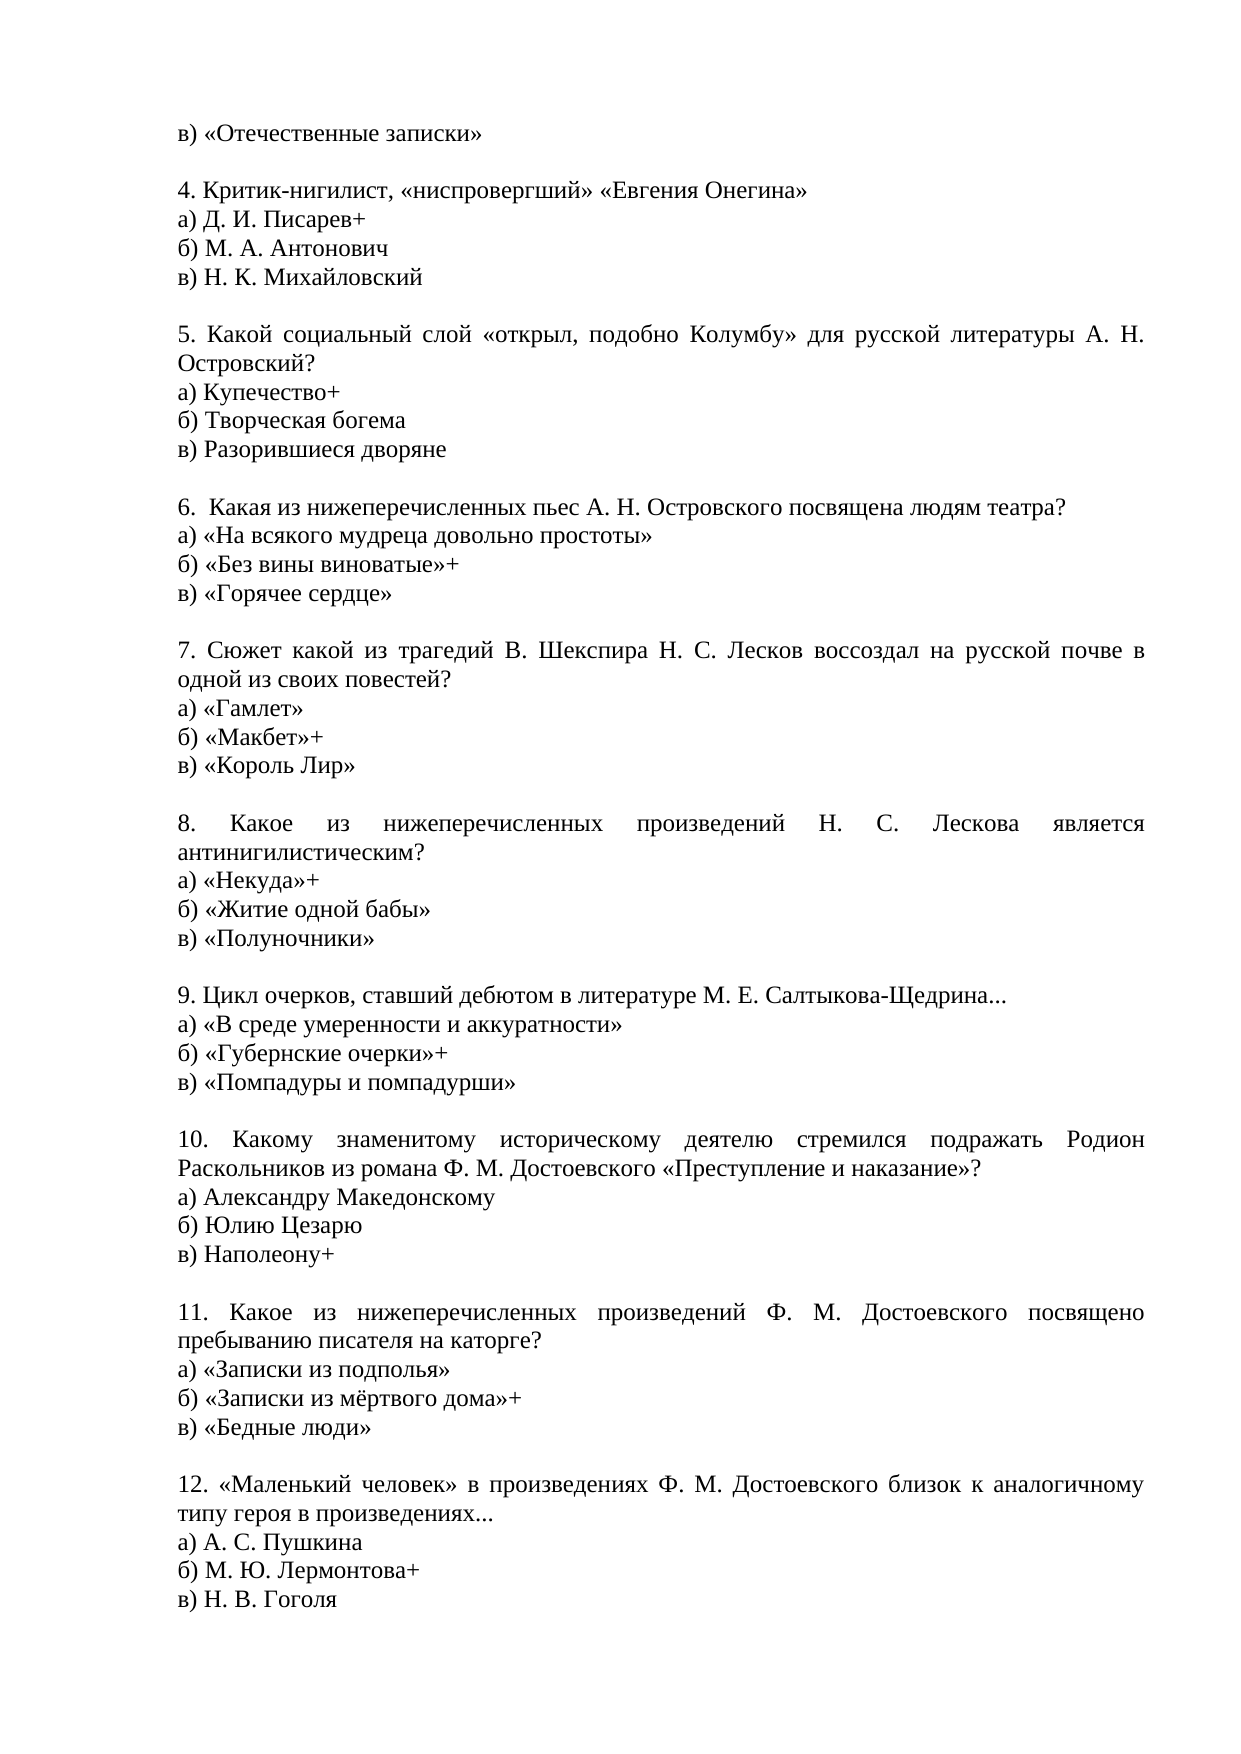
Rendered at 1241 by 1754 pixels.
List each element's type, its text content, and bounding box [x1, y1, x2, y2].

text б) «Записки из мёртвого дома»+ [177, 1383, 1146, 1412]
text б) «Макбет»+ [177, 722, 1146, 751]
text 10. Какому знаменитому историческому деятелю стремился подражать Родион Раскольников из романа Ф. М. Достоевского «Преступление и наказание»? [177, 1124, 1146, 1182]
text а) «Некуда»+ [177, 866, 1146, 894]
text 4. Критик-нигилист, «ниспровергший» «Евгения Онегина» [177, 176, 1146, 204]
text 8. Какое из нижеперечисленных произведений Н. С. Лескова является антинигилистическим? [177, 808, 1146, 866]
text а) Александру Македонскому [177, 1182, 1146, 1211]
text 11. Какое из нижеперечисленных произведений Ф. М. Достоевского посвящено пребыванию писателя на каторге? [177, 1297, 1146, 1354]
text а) «Записки из подполья» [177, 1354, 1146, 1383]
text в) «Полуночники» [177, 923, 1146, 952]
text 7. Сюжет какой из трагедий В. Шекспира Н. С. Лесков воссоздал на русской почве в одной из своих повестей? [177, 636, 1146, 693]
text в) «Король Лир» [177, 751, 1146, 779]
text в) Н. К. Михайловский [177, 262, 1146, 291]
text в) «Помпадуры и помпадурши» [177, 1067, 1146, 1096]
text в) Наполеону+ [177, 1239, 1146, 1268]
text б) «Без вины виноватые»+ [177, 549, 1146, 578]
text 5. Какой социальный слой «открыл, подобно Колумбу» для русской литературы А. Н. Островский? [177, 319, 1146, 377]
text в) Разорившиеся дворяне [177, 434, 1146, 463]
text в) «Отечественные записки» [177, 118, 1146, 147]
text б) «Губернские очерки»+ [177, 1038, 1146, 1067]
text б) М. Ю. Лермонтова+ [177, 1556, 1146, 1584]
text в) «Горячее сердце» [177, 578, 1146, 607]
text а) «На всякого мудреца довольно простоты» [177, 521, 1146, 549]
text а) Д. И. Писарев+ [177, 204, 1146, 233]
text б) Юлию Цезарю [177, 1211, 1146, 1239]
text б) М. А. Антонович [177, 233, 1146, 262]
text 6. Какая из нижеперечисленных пьес А. Н. Островского посвящена людям театра? [177, 492, 1146, 521]
text а) А. С. Пушкина [177, 1527, 1146, 1556]
text а) Купечество+ [177, 377, 1146, 406]
text б) Творческая богема [177, 406, 1146, 434]
text в) «Бедные люди» [177, 1412, 1146, 1441]
text в) Н. В. Гоголя [177, 1584, 1146, 1613]
text а) «Гамлет» [177, 693, 1146, 722]
text 9. Цикл очерков, ставший дебютом в литературе М. Е. Салтыкова-Щедрина... [177, 981, 1146, 1009]
text а) «В среде умеренности и аккуратности» [177, 1009, 1146, 1038]
text 12. «Маленький человек» в произведениях Ф. М. Достоевского близок к аналогичному типу героя в произведениях... [177, 1469, 1146, 1527]
text б) «Житие одной бабы» [177, 894, 1146, 923]
